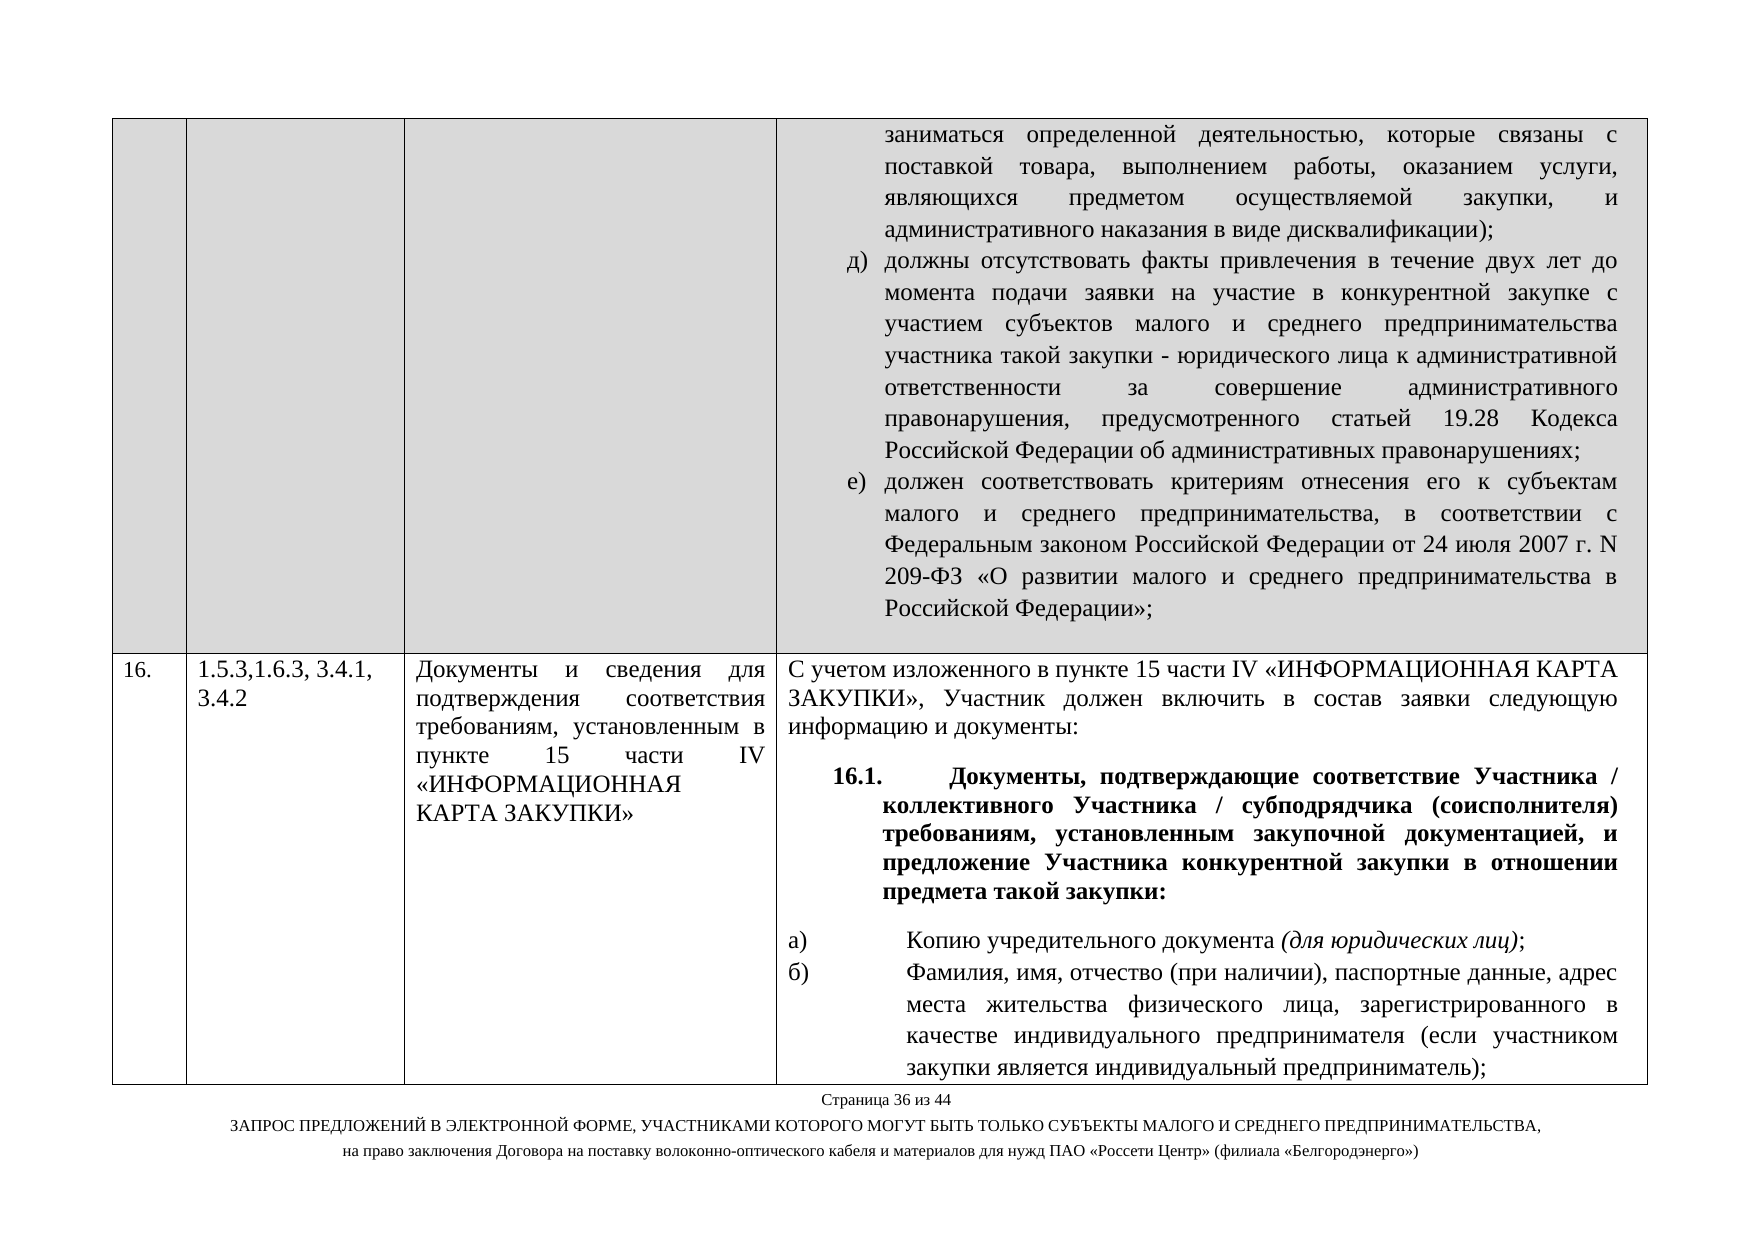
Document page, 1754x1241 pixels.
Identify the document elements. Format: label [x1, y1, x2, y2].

table_cell [405, 654, 776, 1083]
table_cell [187, 654, 404, 1083]
table_cell [113, 654, 186, 1083]
table_cell [405, 119, 776, 653]
table_cell [113, 119, 186, 653]
table_cell [777, 654, 1647, 1083]
table_cell [187, 119, 404, 653]
table_cell [777, 119, 1647, 653]
